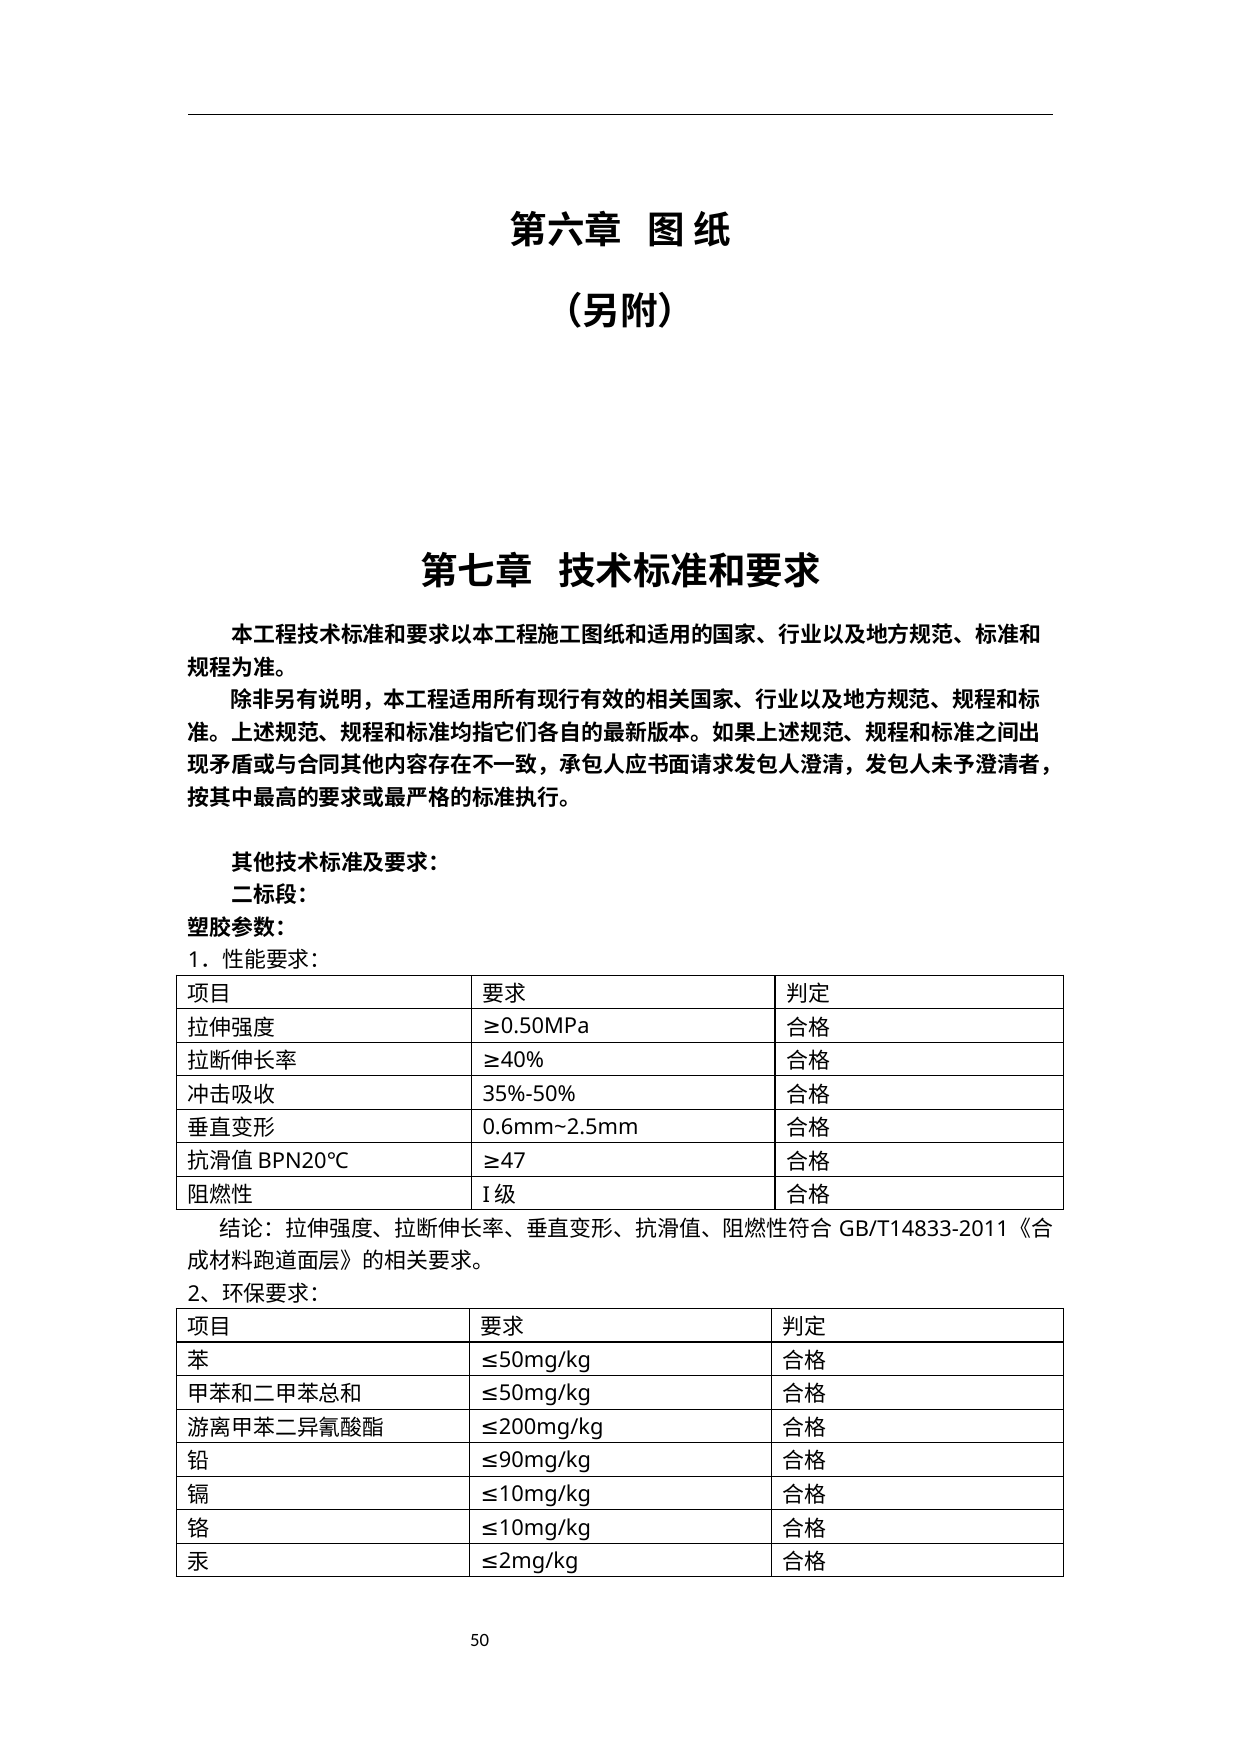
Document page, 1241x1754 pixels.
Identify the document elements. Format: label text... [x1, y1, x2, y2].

text 塑胶参数： [187, 909, 1053, 942]
table_cell ≤90mg/kg [470, 1443, 771, 1476]
text 第七章 技术标准和要求 [187, 536, 1053, 601]
table_cell 拉伸强度 [177, 1009, 471, 1042]
table_cell 合格 [776, 1009, 1063, 1042]
table_header 判定 [776, 976, 1063, 1008]
table_cell 合格 [776, 1110, 1063, 1142]
table_cell ≤10mg/kg [470, 1510, 771, 1543]
table_cell 镉 [177, 1477, 469, 1509]
table_cell 合格 [772, 1510, 1063, 1543]
table_cell 合格 [772, 1376, 1063, 1408]
table_header 要求 [470, 1309, 771, 1341]
table_cell 冲击吸收 [177, 1076, 471, 1109]
table_cell 合格 [776, 1043, 1063, 1075]
text 第六章 图 纸 [187, 194, 1053, 259]
table_cell 拉断伸长率 [177, 1043, 471, 1075]
table_cell 0.6mm~2.5mm [472, 1110, 774, 1142]
table_cell ≥0.50MPa [472, 1009, 774, 1042]
table_header 要求 [472, 976, 774, 1008]
table_cell 合格 [776, 1076, 1063, 1109]
table_cell ≤50mg/kg [470, 1376, 771, 1408]
text 结论：拉伸强度、拉断伸长率、垂直变形、抗滑值、阻燃性符合GB/T14833-2011《合成材料跑道面层》的相关要求。 [187, 1210, 1053, 1275]
text 除非另有说明，本工程适用所有现行有效的相关国家、行业以及地方规范、规程和标准。上述规范、规程和标准均指它们各自的最新版本。如果上述规范、规程和标准之间出现矛盾或与合同其他内容存在不一致，承包人应书面请求发包人澄清，发包人未予澄清者，按其中最高的要求或最严格的标准执行。 [187, 682, 1053, 812]
table_cell ≤10mg/kg [470, 1477, 771, 1509]
table_cell ≤50mg/kg [470, 1343, 771, 1375]
table_header 项目 [177, 976, 471, 1008]
table_cell 抗滑值BPN20℃ [177, 1143, 471, 1176]
table_cell 合格 [772, 1343, 1063, 1375]
table_cell 合格 [776, 1177, 1063, 1209]
text 本工程技术标准和要求以本工程施工图纸和适用的国家、行业以及地方规范、标准和规程为准。 [187, 617, 1053, 682]
table_cell 甲苯和二甲苯总和 [177, 1376, 469, 1408]
table_cell 合格 [776, 1143, 1063, 1176]
table_cell 垂直变形 [177, 1110, 471, 1142]
text （另附） [187, 276, 1053, 341]
table_cell 合格 [772, 1544, 1063, 1576]
table_cell 铬 [177, 1510, 469, 1543]
table_cell 阻燃性 [177, 1177, 471, 1209]
text 1．性能要求： [188, 942, 1053, 974]
text 其他技术标准及要求： [187, 844, 1053, 877]
table_cell 游离甲苯二异氰酸酯 [177, 1410, 469, 1442]
table_cell ≥40% [472, 1043, 774, 1075]
table_cell 合格 [772, 1477, 1063, 1509]
table_cell 合格 [772, 1443, 1063, 1476]
table_cell 铅 [177, 1443, 469, 1476]
table_header 判定 [772, 1309, 1063, 1341]
table_cell I级 [472, 1177, 774, 1209]
table_cell ≤200mg/kg [470, 1410, 771, 1442]
table_cell 苯 [177, 1343, 469, 1375]
table_cell ≥47 [472, 1143, 774, 1176]
table_cell 汞 [177, 1544, 469, 1576]
table_cell 合格 [772, 1410, 1063, 1442]
table_cell ≤2mg/kg [470, 1544, 771, 1576]
text 2、环保要求： [187, 1275, 1053, 1308]
text 二标段： [187, 877, 1053, 909]
table_cell 35%-50% [472, 1076, 774, 1109]
table_header 项目 [177, 1309, 469, 1341]
